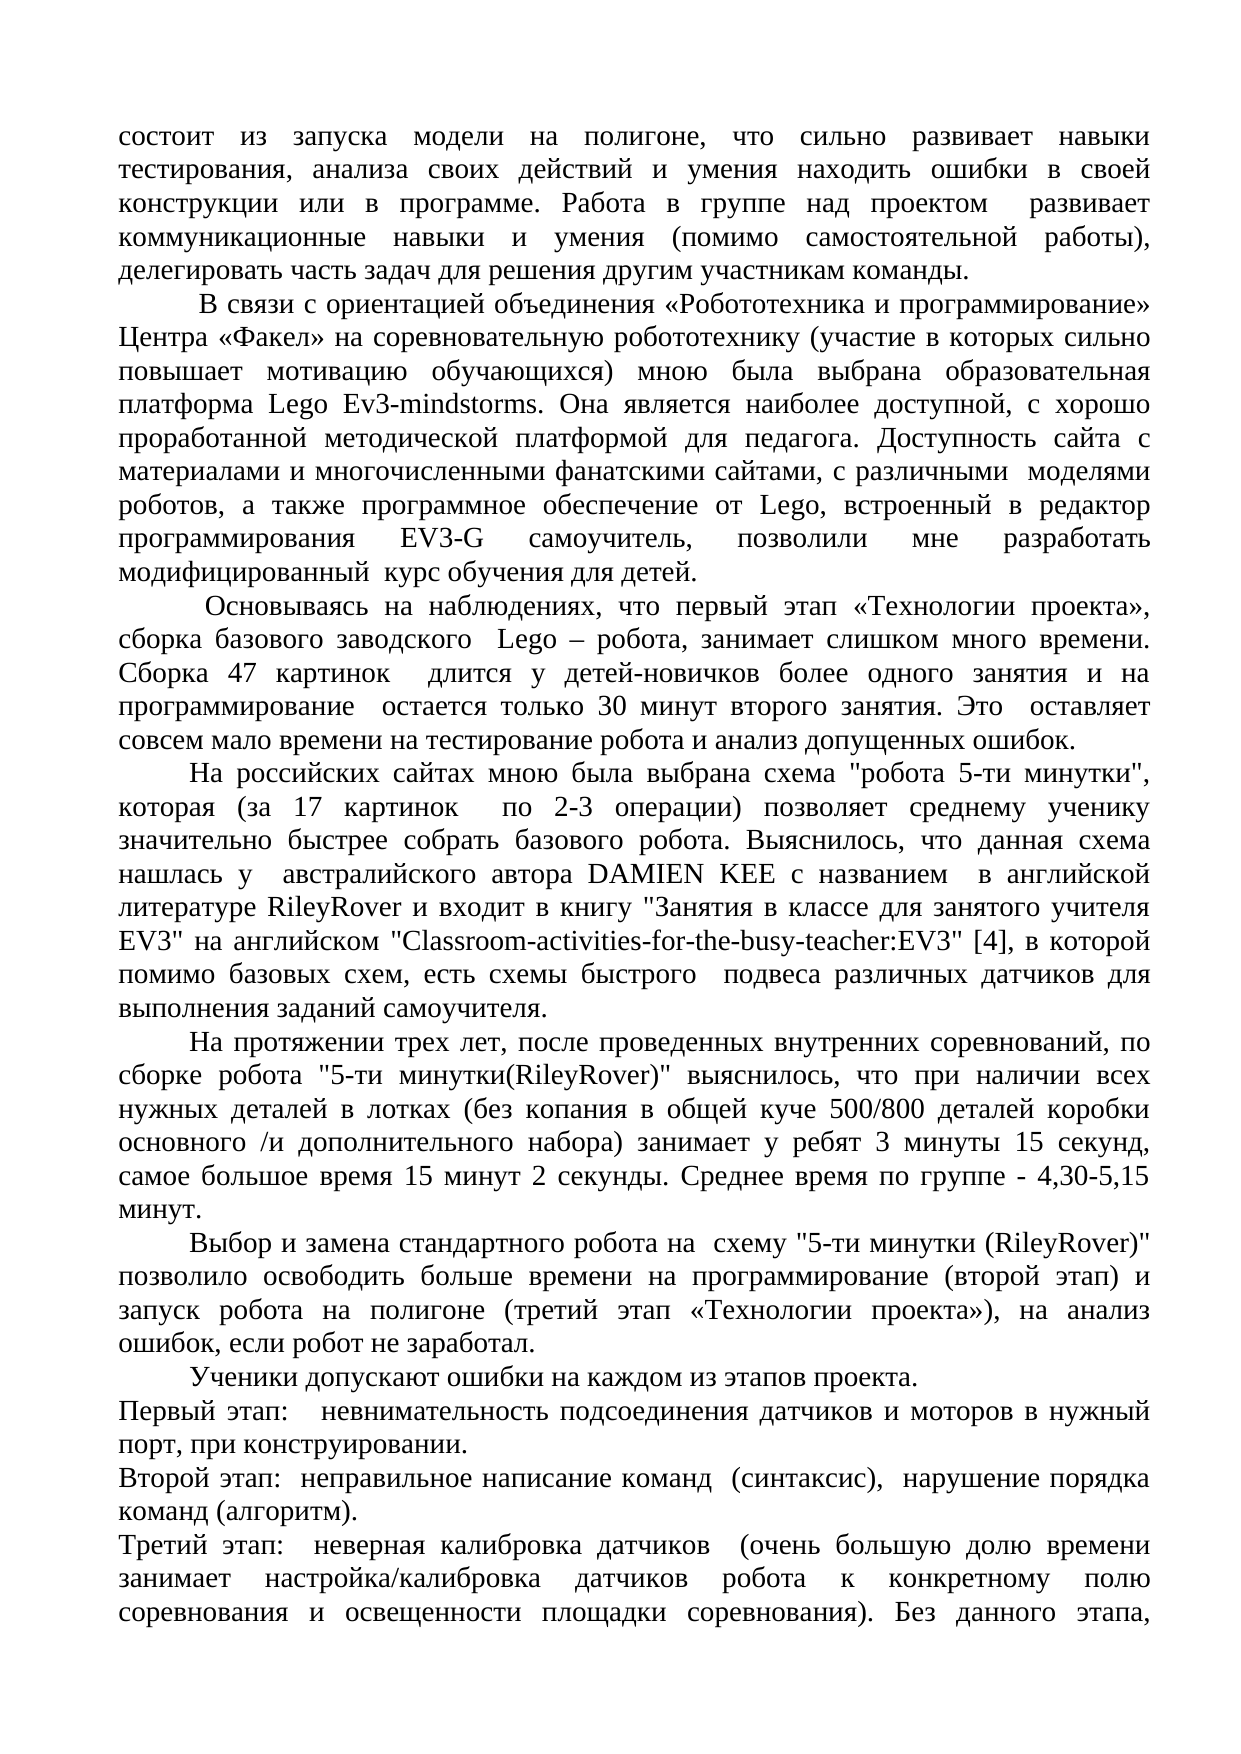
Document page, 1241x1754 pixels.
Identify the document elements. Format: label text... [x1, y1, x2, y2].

text В связи с ориентацией объединения «Робототехника и программирование» Центра «Факел» на соревновательную робототехнику (участие в которых сильно повышает мотивацию обучающихся) мною была выбрана образовательная платформа Lego Ev3-mindstorms. Она является наиболее доступной, с хорошо проработанной методической платформой для педагога. Доступность сайта с материалами и многочисленными фанатскими сайтами, с различными моделями роботов, а также программное обеспечение от Lego, встроенный в редактор программирования EV3-G самоучитель, позволили мне разработать модифицированный курс обучения для детей. [118, 286, 1152, 588]
text На протяжении трех лет, после проведенных внутренних соревнований, по сборке робота "5-ти минутки(RileyRover)" выяснилось, что при наличии всех нужных деталей в лотках (без копания в общей куче 500/800 деталей коробки основного /и дополнительного набора) занимает у ребят 3 минуты 15 секунд, самое большое время 15 минут 2 секунды. Среднее время по группе - 4,30-5,15 минут. [118, 1024, 1152, 1225]
text На российских сайтах мною была выбрана схема "робота 5-ти минутки", которая (за 17 картинок по 2-3 операции) позволяет среднему ученику значительно быстрее собрать базового робота. Выяснилось, что данная схема нашлась у австралийского автора DAMIEN KEE с названием в английской литературе RileyRover и входит в книгу "Занятия в классе для занятого учителя EV3" на английском "Classroom-activities-for-the-busy-teacher:EV3" [4], в которой помимо базовых схем, есть схемы быстрого подвеса различных датчиков для выполнения заданий самоучителя. [118, 755, 1152, 1024]
text Ученики допускают ошибки на каждом из этапов проекта. [118, 1359, 1152, 1393]
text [118, 1527, 1152, 1627]
text Выбор и замена стандартного робота на схему "5-ти минутки (RileyRover)" позволило освободить больше времени на программирование (второй этап) и запуск робота на полигоне (третий этап «Технологии проекта»), на анализ ошибок, если робот не заработал. [118, 1225, 1152, 1359]
text Первый этап: невнимательность подсоединения датчиков и моторов в нужный порт, при конструировании. [118, 1393, 1152, 1460]
text Второй этап: неправильное написание команд (синтаксис), нарушение порядка команд (алгоритм). [118, 1460, 1152, 1527]
text Основываясь на наблюдениях, что первый этап «Технологии проекта», сборка базового заводского Lego – робота, занимает слишком много времени. Сборка 47 картинок длится у детей-новичков более одного занятия и на программирование остается только 30 минут второго занятия. Это оставляет совсем мало времени на тестирование робота и анализ допущенных ошибок. [118, 588, 1152, 755]
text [118, 118, 1152, 286]
